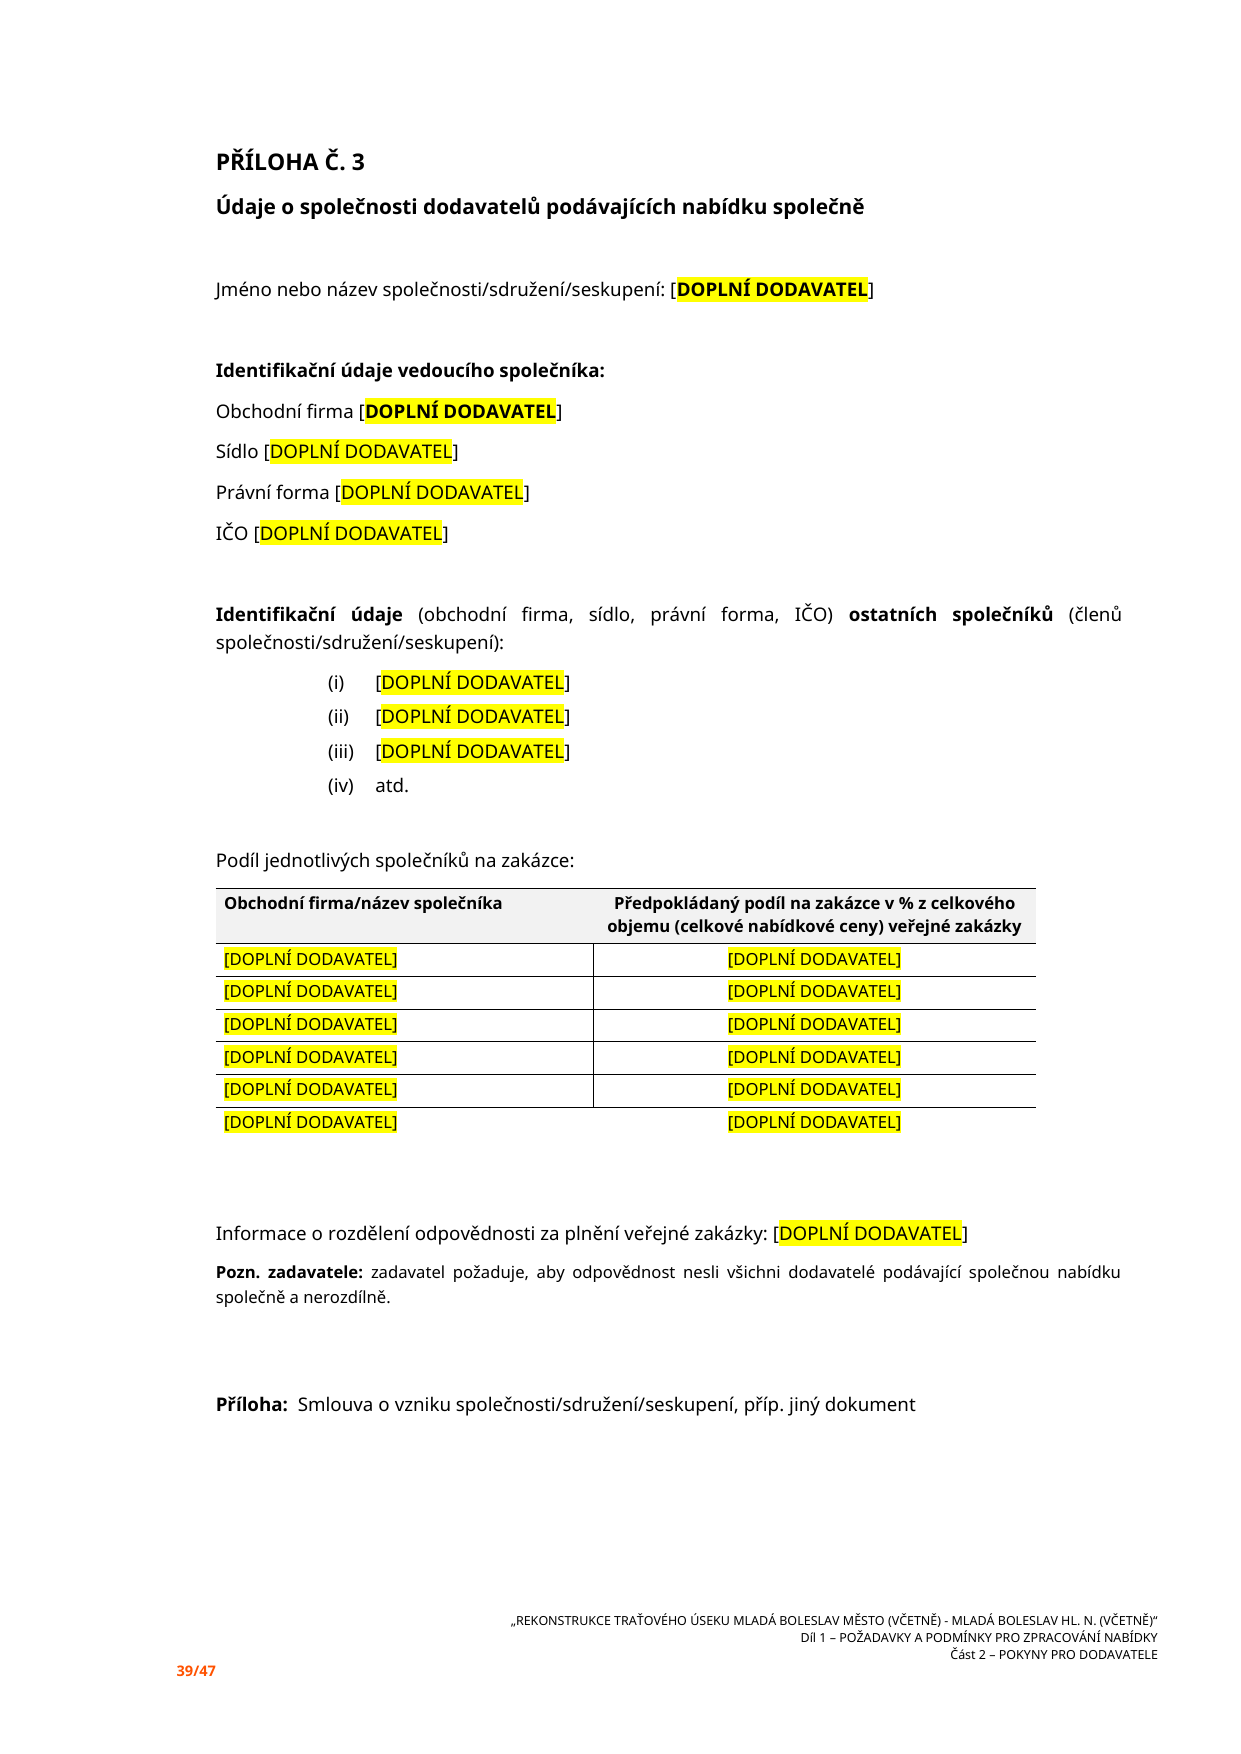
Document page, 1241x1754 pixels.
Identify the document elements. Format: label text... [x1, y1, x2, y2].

text [DOPLNÍ DODAVATEL] [564, 704, 1122, 729]
text Právní forma [DOPLNÍ DODAVATEL] [523, 479, 1122, 505]
table_cell [DOPLNÍ DODAVATEL] [594, 1010, 1036, 1041]
table_cell [DOPLNÍ DODAVATEL] [594, 977, 1036, 1008]
table_cell [DOPLNÍ DODAVATEL] [593, 1108, 1036, 1139]
text Obchodní firma [DOPLNÍ DODAVATEL] [216, 398, 365, 424]
text Údaje o společnosti dodavatelů podávajících nabídku společně [216, 192, 1122, 221]
text Informace o rozdělení odpovědnosti za plnění veřejné zakázky: [DOPLNÍ DODAVATEL] [216, 1220, 779, 1246]
table_cell [DOPLNÍ DODAVATEL] [216, 1108, 593, 1139]
text Sídlo [DOPLNÍ DODAVATEL] [452, 439, 1122, 464]
table_cell [DOPLNÍ DODAVATEL] [216, 1010, 593, 1041]
text Obchodní firma [DOPLNÍ DODAVATEL] [556, 398, 1122, 424]
text [DOPLNÍ DODAVATEL] [328, 669, 1122, 695]
text Příloha č. 3 [216, 146, 1122, 177]
text Příloha: Smlouva o vzniku společnosti/sdružení/seskupení, příp. jiný dokument [216, 1392, 1122, 1417]
text Pozn. zadavatele: zadavatel požaduje, aby odpovědnost nesli všichni dodavatelé podávající společnou nabídku společně a nerozdílně. [216, 1261, 1122, 1308]
text [DOPLNÍ DODAVATEL] [328, 738, 381, 763]
text Identifikační údaje vedoucího společníka: [216, 358, 1122, 383]
table_header Obchodní firma/název společníka [216, 889, 593, 943]
text Jméno nebo název společnosti/sdružení/seskupení: [DOPLNÍ DODAVATEL] [868, 277, 1122, 302]
table_cell [DOPLNÍ DODAVATEL] [216, 977, 593, 1008]
text Identifikační údaje (obchodní firma, sídlo, právní forma, IČO) ostatních společníků (členů společnosti/sdružení/seskupení): [216, 601, 1122, 654]
table_cell [DOPLNÍ DODAVATEL] [594, 1075, 1036, 1107]
table_cell [DOPLNÍ DODAVATEL] [594, 1042, 1036, 1074]
table_cell [DOPLNÍ DODAVATEL] [594, 944, 1036, 976]
text Podíl jednotlivých společníků na zakázce: [216, 847, 1122, 873]
table_cell [DOPLNÍ DODAVATEL] [216, 944, 593, 976]
table_cell [DOPLNÍ DODAVATEL] [216, 1042, 593, 1074]
table_header Předpokládaný podíl na zakázce v % z celkového objemu (celkové nabídkové ceny) veřejné zakázky [593, 889, 1036, 943]
text Právní forma [DOPLNÍ DODAVATEL] [216, 479, 341, 505]
text [DOPLNÍ DODAVATEL] [328, 704, 381, 729]
text Jméno nebo název společnosti/sdružení/seskupení: [DOPLNÍ DODAVATEL] [216, 277, 677, 302]
table_cell [DOPLNÍ DODAVATEL] [216, 1075, 593, 1107]
text [DOPLNÍ DODAVATEL] [564, 738, 1122, 763]
text IČO [DOPLNÍ DODAVATEL] [442, 520, 1122, 545]
text atd. [328, 772, 1122, 798]
